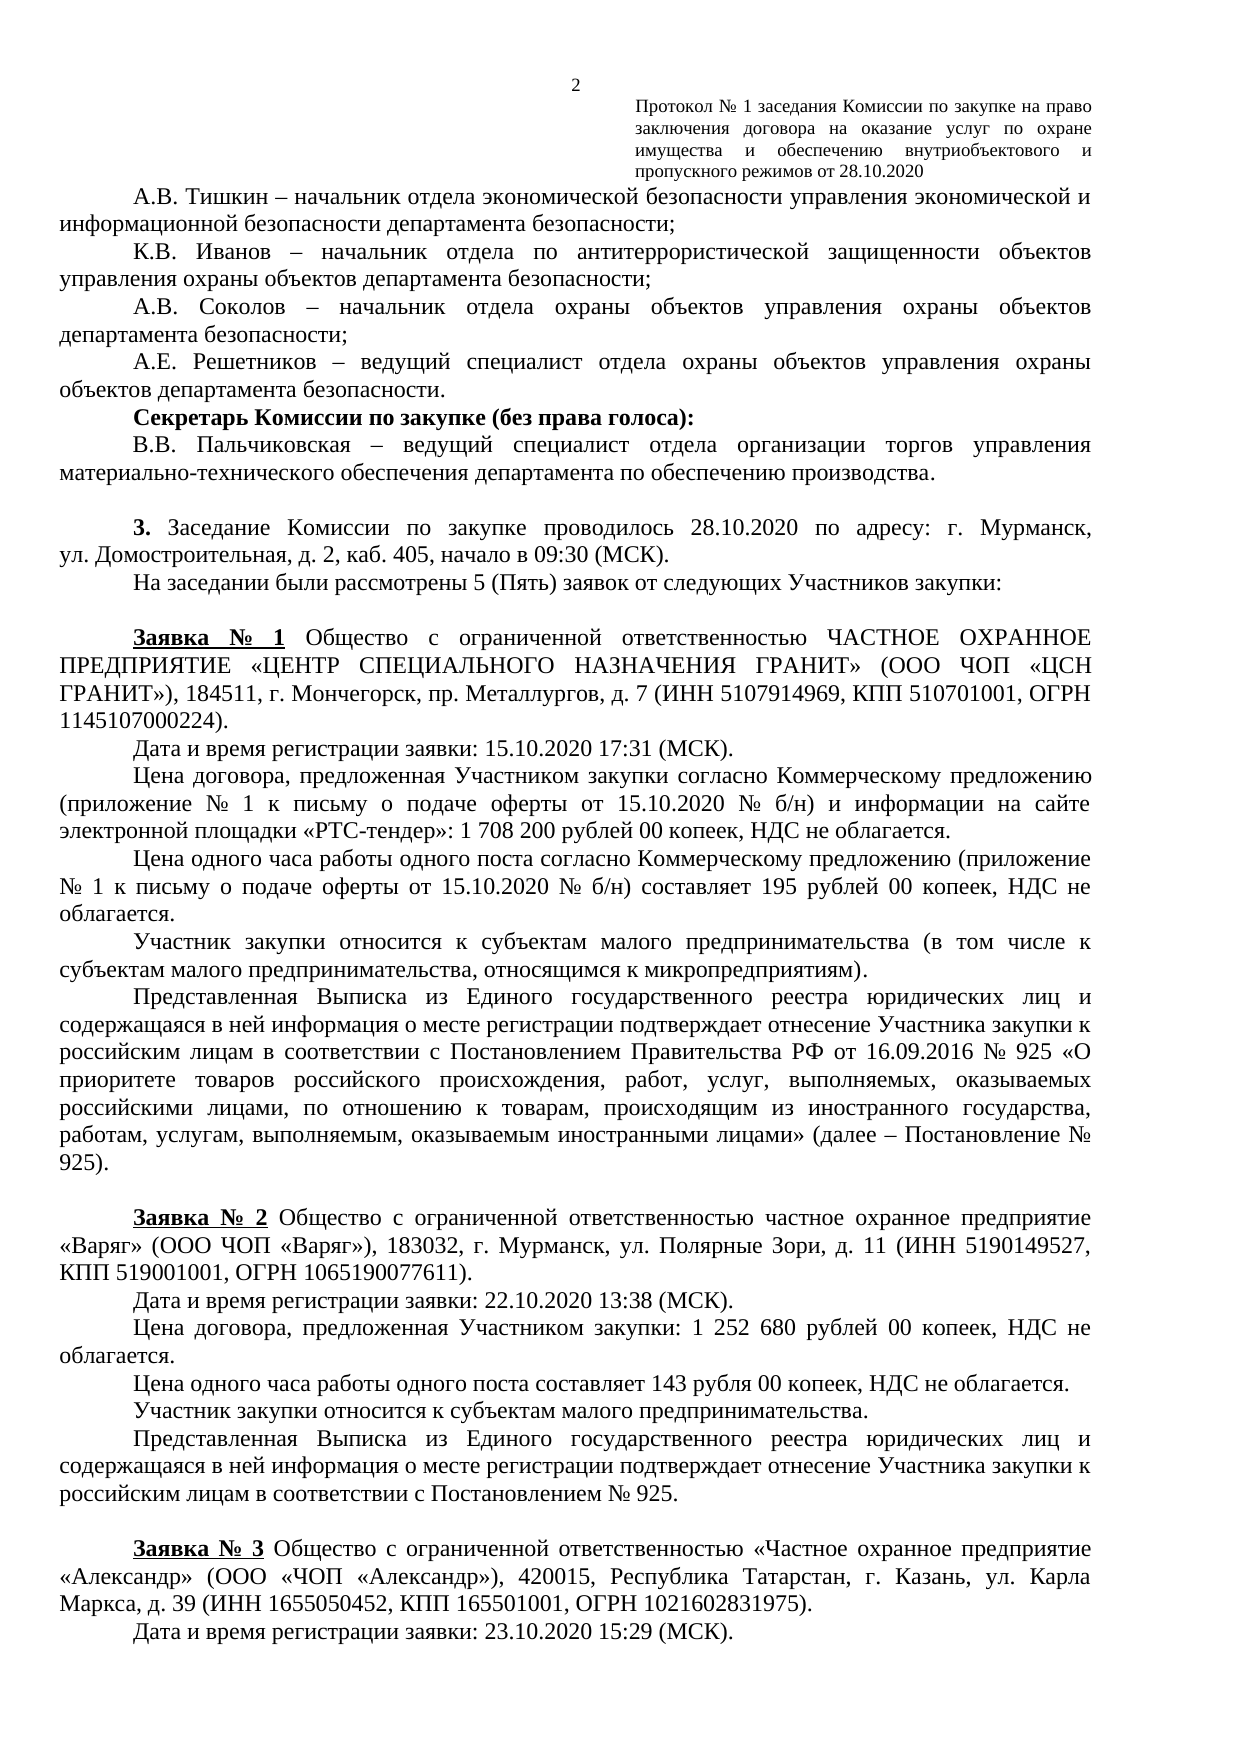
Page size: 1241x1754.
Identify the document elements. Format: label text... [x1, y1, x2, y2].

text Дата и время регистрации заявки: 23.10.2020 15:29 (МСК). [59, 1617, 1092, 1645]
text Дата и время регистрации заявки: 15.10.2020 17:31 (МСК). [59, 734, 1092, 761]
text Цена одного часа работы одного поста согласно Коммерческому предложению (приложение № 1 к письму о подаче оферты от 15.10.2020 № б/н) составляет 195 рублей 00 копеек, НДС не облагается. [59, 844, 1092, 927]
text К.В. Иванов – начальник отдела по антитеррористической защищенности объектов управления охраны объектов департамента безопасности; [59, 237, 1092, 292]
text А.В. Тишкин – начальник отдела экономической безопасности управления экономической и информационной безопасности департамента безопасности; [59, 182, 1092, 237]
text Дата и время регистрации заявки: 22.10.2020 13:38 (МСК). [59, 1286, 1092, 1313]
subtitle 3. Заседание Комиссии по закупке проводилось 28.10.2020 по адресу: г. Мурманск, ул. Домостроительная, д. 2, каб. 405, начало в 09:30 (МСК). [59, 513, 1092, 568]
text Цена одного часа работы одного поста составляет 143 рубля 00 копеек, НДС не облагается. [59, 1369, 1092, 1396]
text Цена договора, предложенная Участником закупки согласно Коммерческому предложению (приложение № 1 к письму о подаче оферты от 15.10.2020 № б/н) и информации на сайте электронной площадки «РТС-тендер»: 1 708 200 рублей 00 копеек, НДС не облагается. [59, 761, 1092, 844]
text Заявка № 3 Общество с ограниченной ответственностью «Частное охранное предприятие «Александр» (ООО «ЧОП «Александр»), 420015, Республика Татарстан, г. Казань, ул. Карла Маркса, д. 39 (ИНН 1655050452, КПП 165501001, ОГРН 1021602831975). [59, 1534, 1092, 1617]
text Заявка № 1 Общество с ограниченной ответственностью ЧАСТНОЕ ОХРАННОЕ ПРЕДПРИЯТИЕ «ЦЕНТР СПЕЦИАЛЬНОГО НАЗНАЧЕНИЯ ГРАНИТ» (ООО ЧОП «ЦСН ГРАНИТ»), 184511, г. Мончегорск, пр. Металлургов, д. 7 (ИНН 5107914969, КПП 510701001, ОГРН 1145107000224). [59, 623, 1092, 734]
text Цена договора, предложенная Участником закупки: 1 252 680 рублей 00 копеек, НДС не облагается. [59, 1313, 1092, 1369]
text Участник закупки относится к субъектам малого предпринимательства (в том числе к субъектам малого предпринимательства, относящимся к микропредприятиям). [59, 927, 1092, 982]
text Заявка № 2 Общество с ограниченной ответственностью частное охранное предприятие «Варяг» (ООО ЧОП «Варяг»), 183032, г. Мурманск, ул. Полярные Зори, д. 11 (ИНН 5190149527, КПП 519001001, ОГРН 1065190077611). [59, 1203, 1092, 1286]
text В.В. Пальчиковская – ведущий специалист отдела организации торгов управления материально-технического обеспечения департамента по обеспечению производства. [59, 430, 1092, 485]
text Секретарь Комиссии по закупке (без права голоса): [59, 402, 1092, 430]
text Представленная Выписка из Единого государственного реестра юридических лиц и содержащаяся в ней информация о месте регистрации подтверждает отнесение Участника закупки к российским лицам в соответствии с Постановлением Правительства РФ от 16.09.2016 № 925 «О приоритете товаров российского происхождения, работ, услуг, выполняемых, оказываемых российскими лицами, по отношению к товарам, происходящим из иностранного государства, работам, услугам, выполняемым, оказываемым иностранными лицами» (далее – Постановление № 925). [59, 982, 1092, 1175]
text Участник закупки относится к субъектам малого предпринимательства. [59, 1396, 1092, 1424]
text На заседании были рассмотрены 5 (Пять) заявок от следующих Участников закупки: [59, 568, 1092, 596]
text А.Е. Решетников – ведущий специалист отдела охраны объектов управления охраны объектов департамента безопасности. [59, 347, 1092, 402]
text А.В. Соколов – начальник отдела охраны объектов управления охраны объектов департамента безопасности; [59, 292, 1092, 347]
